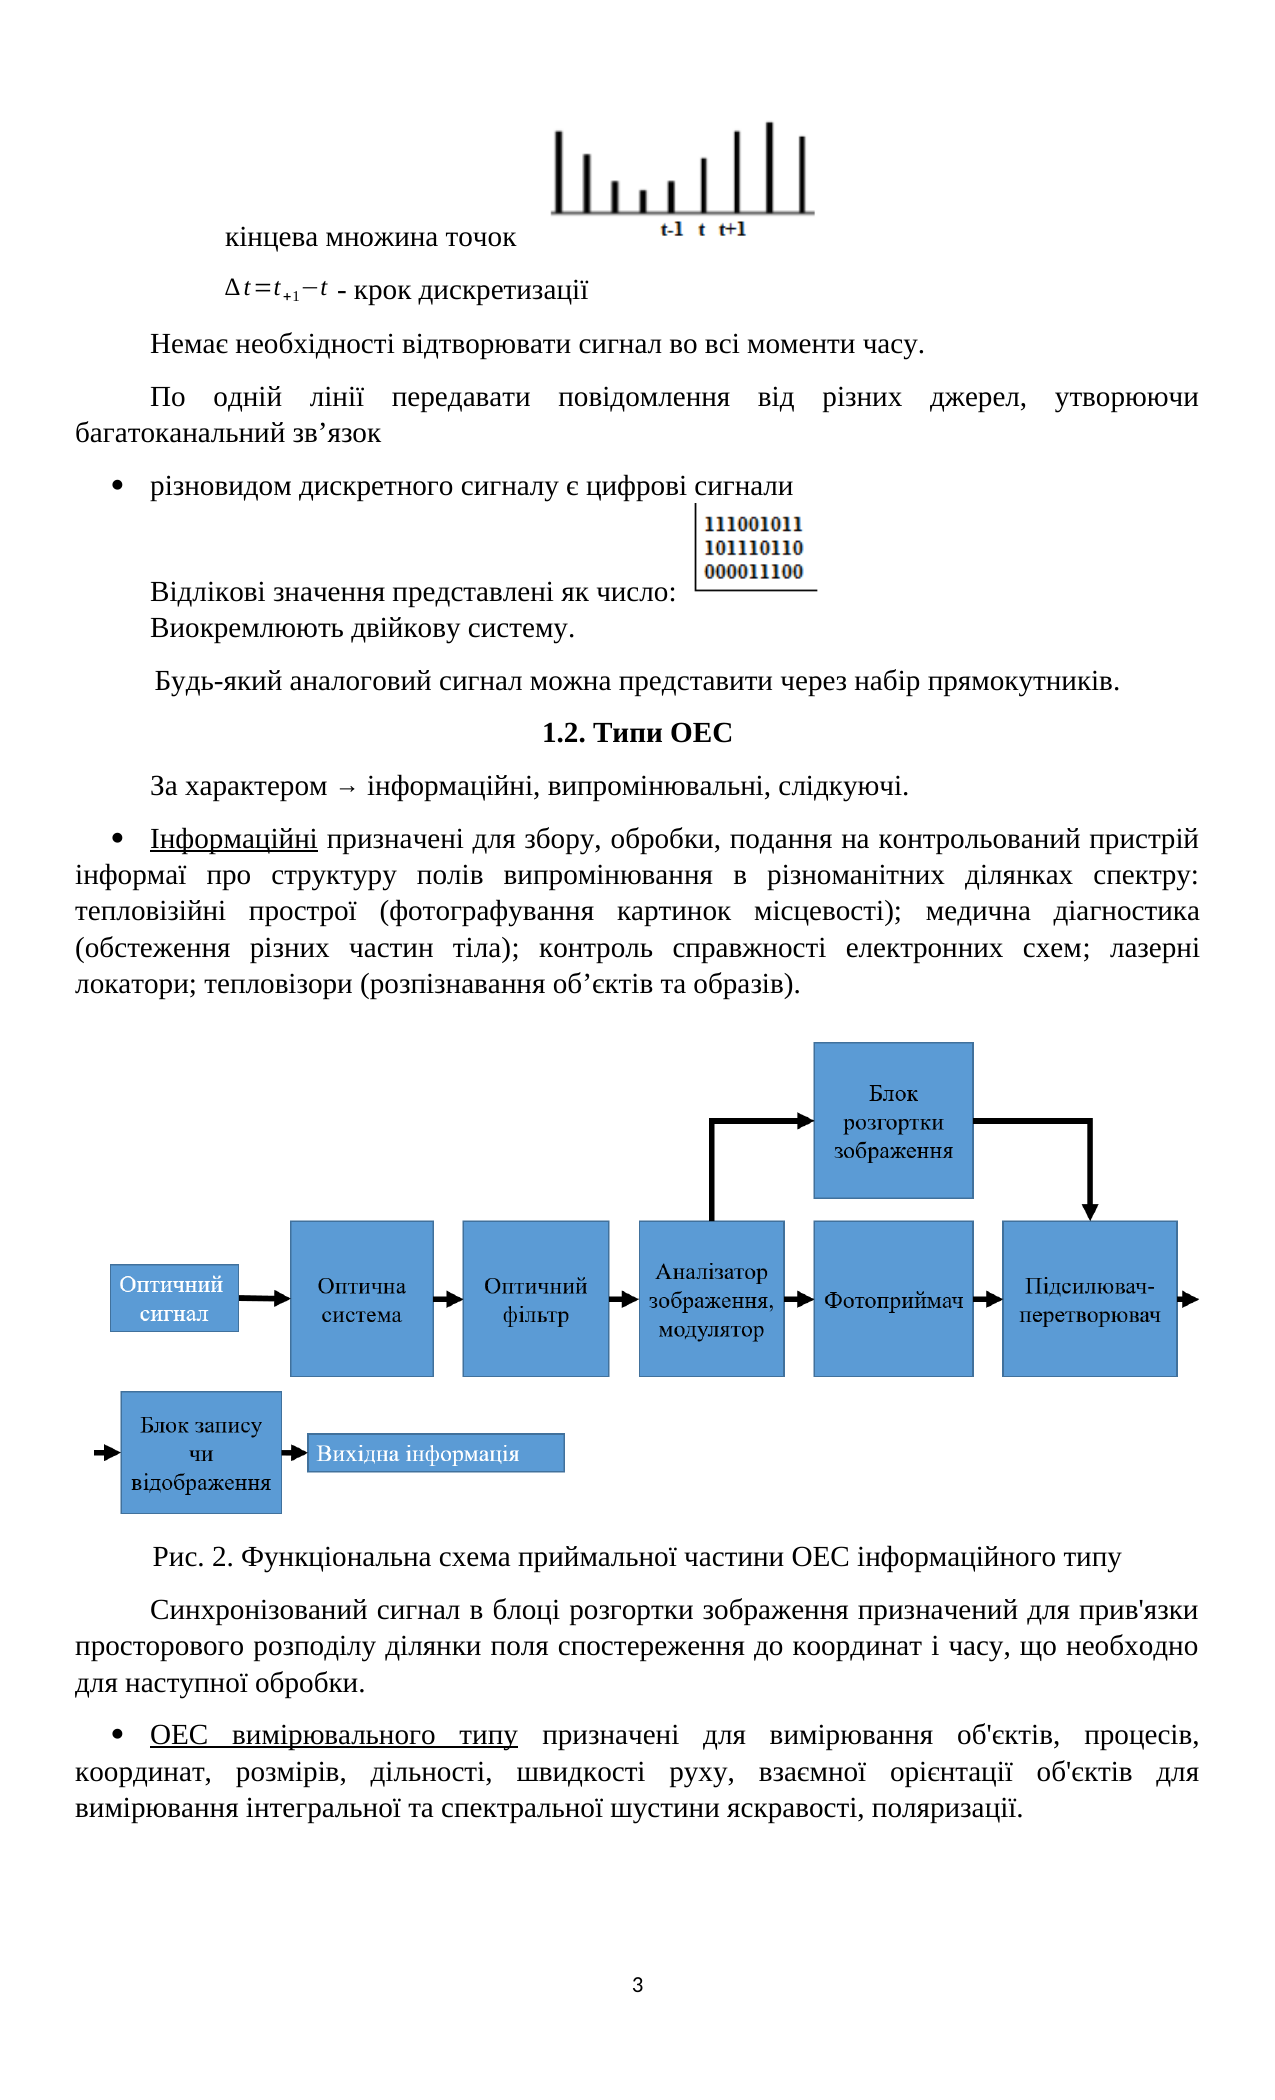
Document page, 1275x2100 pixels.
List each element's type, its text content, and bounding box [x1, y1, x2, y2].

text Немає необхідності відтворювати сигнал во всі моменти часу. [75, 326, 1200, 359]
text Рис. 2. Функціональна схема приймальної частини ОЕС інформаційного типу [75, 1539, 1200, 1573]
list Відлікові значення представлені як число: [150, 504, 1200, 607]
text По одній лінії передавати повідомлення від різних джерел, утворюючи багатоканальний зв’язок [75, 379, 1200, 448]
text 1.2. Типи ОЕС [75, 716, 1200, 749]
text Будь-який аналоговий сигнал можна представити через набір прямокутників. [75, 663, 1200, 696]
list Інформаційні призначені для збору, обробки, подання на контрольований пристрій інформаї про структуру полів випромінювання в різноманітних ділянках спектру: тепловізійні прострої (фотографування картинок місцевості); медична діагностика (обстеження різних частин тіла); контроль справжності електронних схем; лазерні локатори; тепловізори (розпізнавання об’єктів та образів). [75, 821, 1200, 999]
text Синхронізований сигнал в блоці розгортки зображення призначений для прив'язки просторового розподілу ділянки поля спостереження до координат і часу, що необходно для наступної обробки. [75, 1592, 1200, 1698]
picture [523, 107, 825, 247]
list ОЕС вимірювального типу призначені для вимірювання об'єктів, процесів, координат, розмірів, дільності, швидкості руху, взаємної орієнтації об'єктів для вимірювання інтегральної та спектральної шустини яскравості, поляризації. [75, 1717, 1200, 1823]
list різновидом дискретного сигналу є цифрові сигнали [112, 468, 1200, 501]
picture [75, 1018, 1200, 1521]
picture [684, 503, 818, 601]
list Виокремлюють двійкову систему. [150, 610, 1200, 643]
text За характером інформаційні, випромінювальні, слідкуючі. [75, 768, 1200, 802]
text - крок дискретизації [150, 272, 1200, 307]
